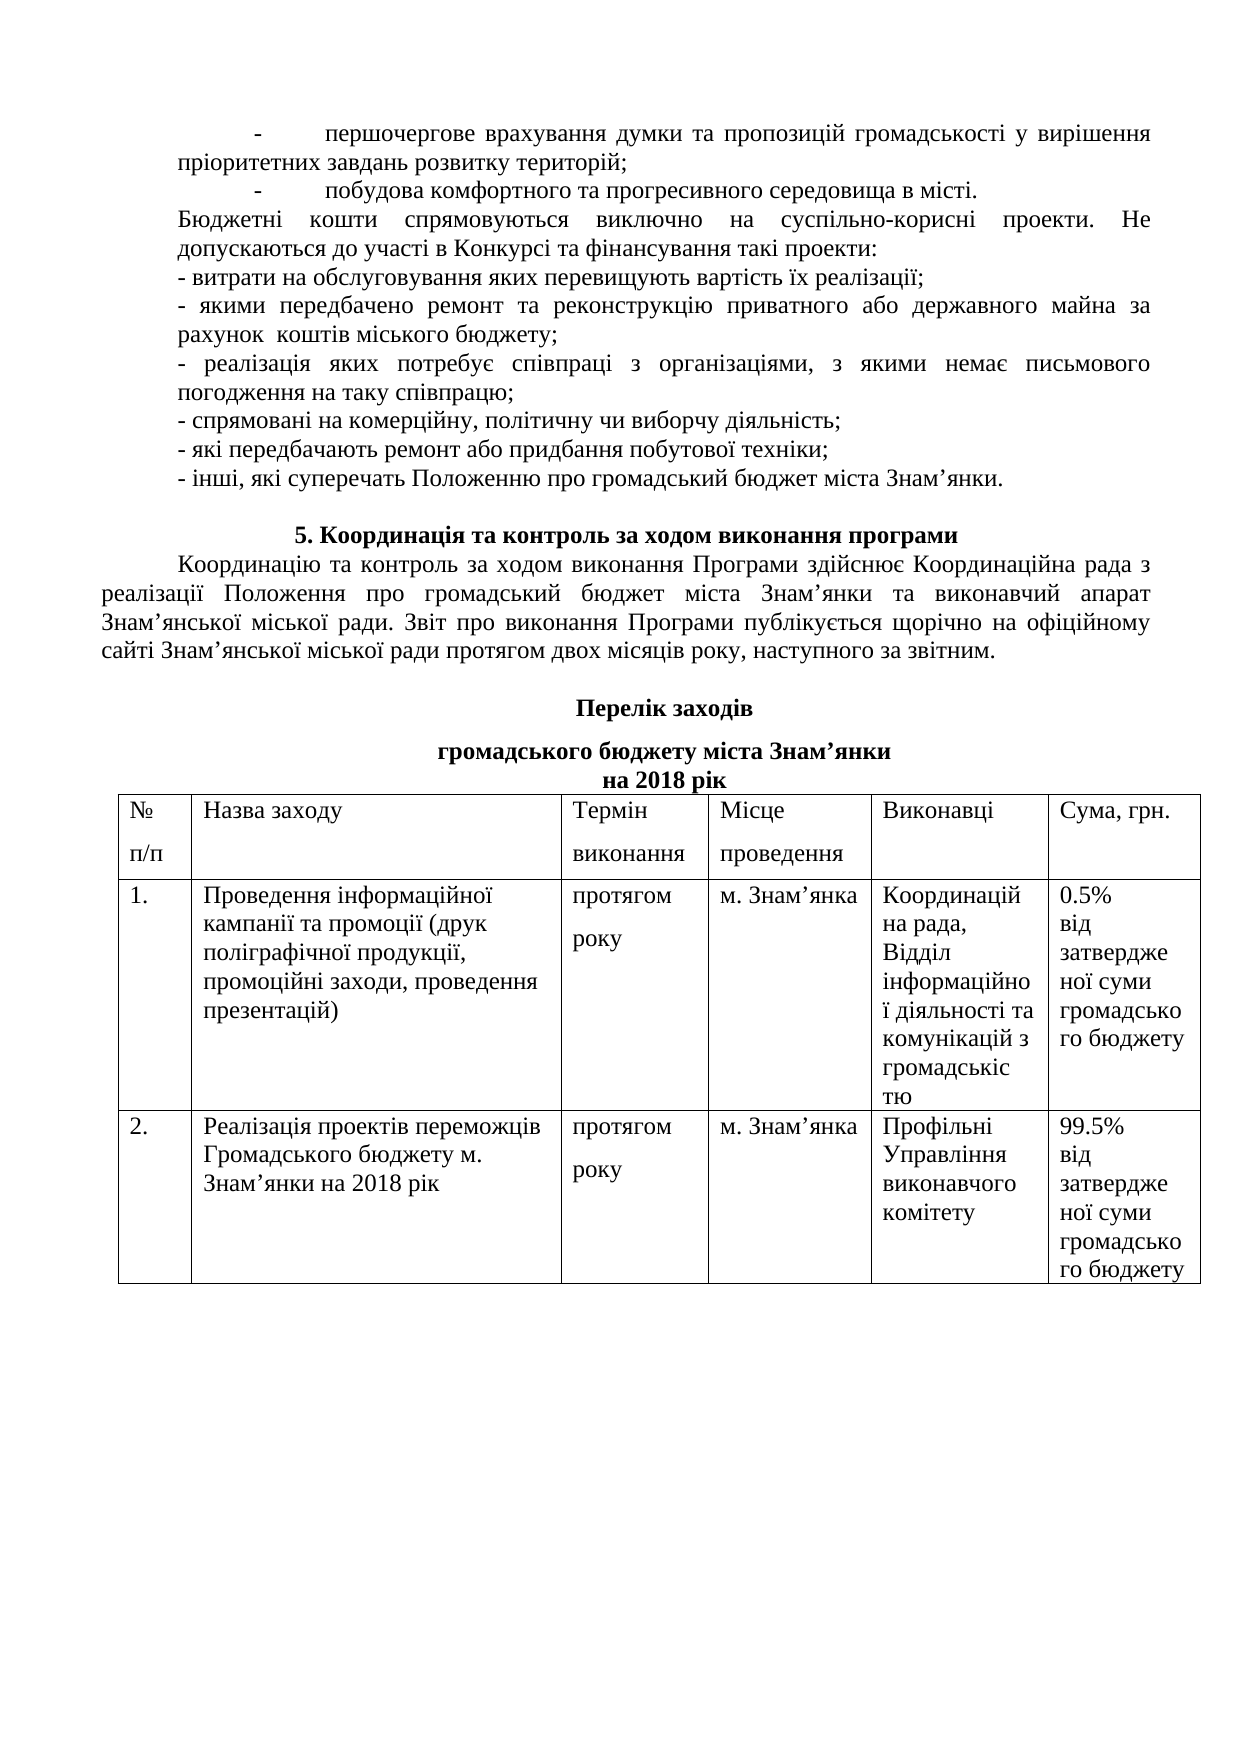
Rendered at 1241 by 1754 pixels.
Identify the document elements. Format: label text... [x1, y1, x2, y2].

text 5. Координація та контроль за ходом виконання програми [101, 521, 1152, 549]
table_cell протягом року [562, 1111, 708, 1283]
table_cell протягом року [562, 880, 708, 1110]
text - витрати на обслуговування яких перевищують вартість їх реалізації; [177, 262, 1152, 291]
table_cell Профільні Управління виконавчого комітету [872, 1111, 1048, 1283]
text Перелік заходів [177, 693, 1152, 722]
list першочергове врахування думки та пропозицій громадськості у вирішення пріоритетних завдань розвитку територій; [177, 118, 1152, 176]
text Координацію та контроль за ходом виконання Програми здійснює Координаційна рада з реалізації Положення про громадський бюджет міста Знам’янки та виконавчий апарат Знам’янської міської ради. Звіт про виконання Програми публікується щорічно на офіційному сайті Знам’янської міської ради протягом двох місяців року, наступного за звітним. [101, 549, 1152, 664]
table_header № п/п [119, 795, 191, 879]
table_cell 99.5% від затвердже ної суми громадського бюджету [1049, 1111, 1200, 1283]
table_cell Координацій на рада, Відділ інформаційної діяльності та комунікацій з громадськіс тю [872, 880, 1048, 1110]
table_header Сума, грн. [1049, 795, 1200, 879]
text громадського бюджету міста Знам’янки [177, 736, 1152, 765]
text - реалізація яких потребує співпраці з організаціями, з якими немає письмового погодження на таку співпрацю; [177, 348, 1152, 406]
list побудова комфортного та прогресивного середовища в місті. [177, 176, 1152, 204]
table_cell 2. [119, 1111, 191, 1283]
table_cell 1. [119, 880, 191, 1110]
table_header Місце проведення [709, 795, 871, 879]
table_cell Проведення інформаційної кампанії та промоції (друк поліграфічної продукції, промоційні заходи, проведення презентацій) [192, 880, 561, 1110]
table_cell Реалізація проектів переможців Громадського бюджету м. Знам’янки на 2018 рік [192, 1111, 561, 1283]
text - інші, які суперечать Положенню про громадський бюджет міста Знам’янки. [177, 463, 1152, 492]
text Бюджетні кошти спрямовуються виключно на суспільно-корисні проекти. Не допускаються до участі в Конкурсі та фінансування такі проекти: [177, 204, 1152, 262]
table_header Виконавці [872, 795, 1048, 879]
table_header Термін виконання [562, 795, 708, 879]
text - якими передбачено ремонт та реконструкцію приватного або державного майна за рахунок коштів міського бюджету; [177, 291, 1152, 348]
text - спрямовані на комерційну, політичну чи виборчу діяльність; [177, 406, 1152, 434]
table_cell м. Знам’янка [709, 1111, 871, 1283]
table_header Назва заходу [192, 795, 561, 879]
text - які передбачають ремонт або придбання побутової техніки; [177, 434, 1152, 463]
table_cell 0.5% від затвердже ної суми громадського бюджету [1049, 880, 1200, 1110]
text на 2018 рік [177, 765, 1152, 794]
table_cell м. Знам’янка [709, 880, 871, 1110]
